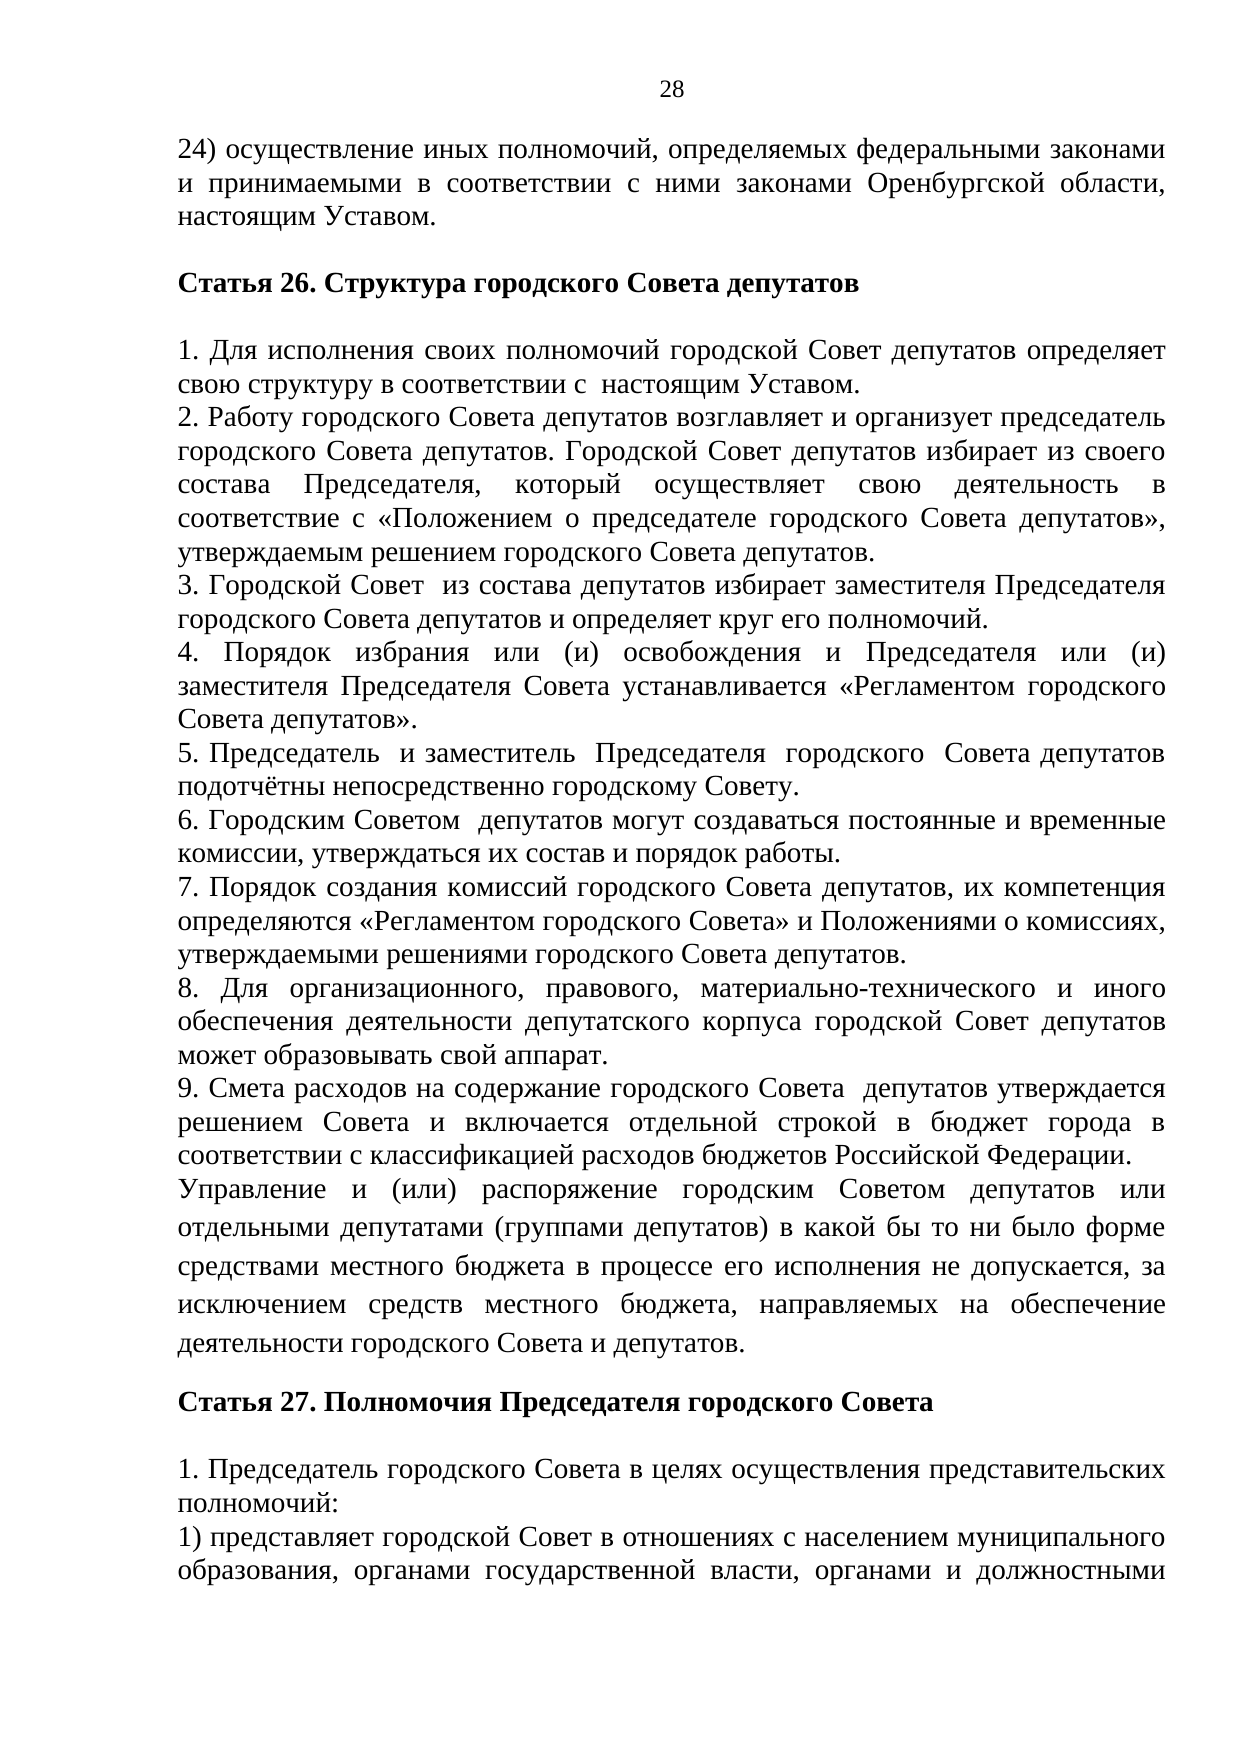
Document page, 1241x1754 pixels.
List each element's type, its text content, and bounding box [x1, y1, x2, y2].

text Управление и (или) распоряжение городским Советом депутатов или отдельными депутатами (группами депутатов) в какой бы то ни было форме средствами местного бюджета в процессе его исполнения не допускается, за исключением средств местного бюджета, направляемых на обеспечение деятельности городского Совета и депутатов. [177, 1171, 1167, 1359]
text 6. Городским Советом депутатов могут создаваться постоянные и временные комиссии, утверждаться их состав и порядок работы. [177, 802, 1167, 869]
text 9. Смета расходов на содержание городского Совета депутатов утверждается решением Совета и включается отдельной строкой в бюджет города в соответствии с классификацией расходов бюджетов Российской Федерации. [177, 1070, 1167, 1171]
text 7. Порядок создания комиссий городского Совета депутатов, их компетенция определяются «Регламентом городского Совета» и Положениями о комиссиях, утверждаемыми решениями городского Совета депутатов. [177, 869, 1167, 970]
text 5. Председатель и заместитель Председателя городского Совета депутатов подотчётны непосредственно городскому Совету. [177, 735, 1167, 802]
text 2. Работу городского Совета депутатов возглавляет и организует председатель городского Совета депутатов. Городской Совет депутатов избирает из своего состава Председателя, который осуществляет свою деятельность в соответствие с «Положением о председателе городского Совета депутатов», утверждаемым решением городского Совета депутатов. [177, 399, 1167, 567]
text 1. Председатель городского Совета в целях осуществления представительских полномочий: [177, 1452, 1167, 1519]
text 4. Порядок избрания или (и) освобождения и Председателя или (и) заместителя Председателя Совета устанавливается «Регламентом городского Совета депутатов». [177, 634, 1167, 735]
text Статья 27. Полномочия Председателя городского Совета [177, 1384, 1167, 1418]
text 8. Для организационного, правового, материально-технического и иного обеспечения деятельности депутатского корпуса городской Совет депутатов может образовывать свой аппарат. [177, 970, 1167, 1070]
text 24) осуществление иных полномочий, определяемых федеральными законами и принимаемыми в соответствии с ними законами Оренбургской области, настоящим Уставом. [177, 131, 1167, 232]
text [177, 1519, 1167, 1586]
text Статья 26. Структура городского Совета депутатов [177, 265, 1167, 299]
text 3. Городской Совет из состава депутатов избирает заместителя Председателя городского Совета депутатов и определяет круг его полномочий. [177, 567, 1167, 634]
text 1. Для исполнения своих полномочий городской Совет депутатов определяет свою структуру в соответствии с настоящим Уставом. [177, 332, 1167, 399]
